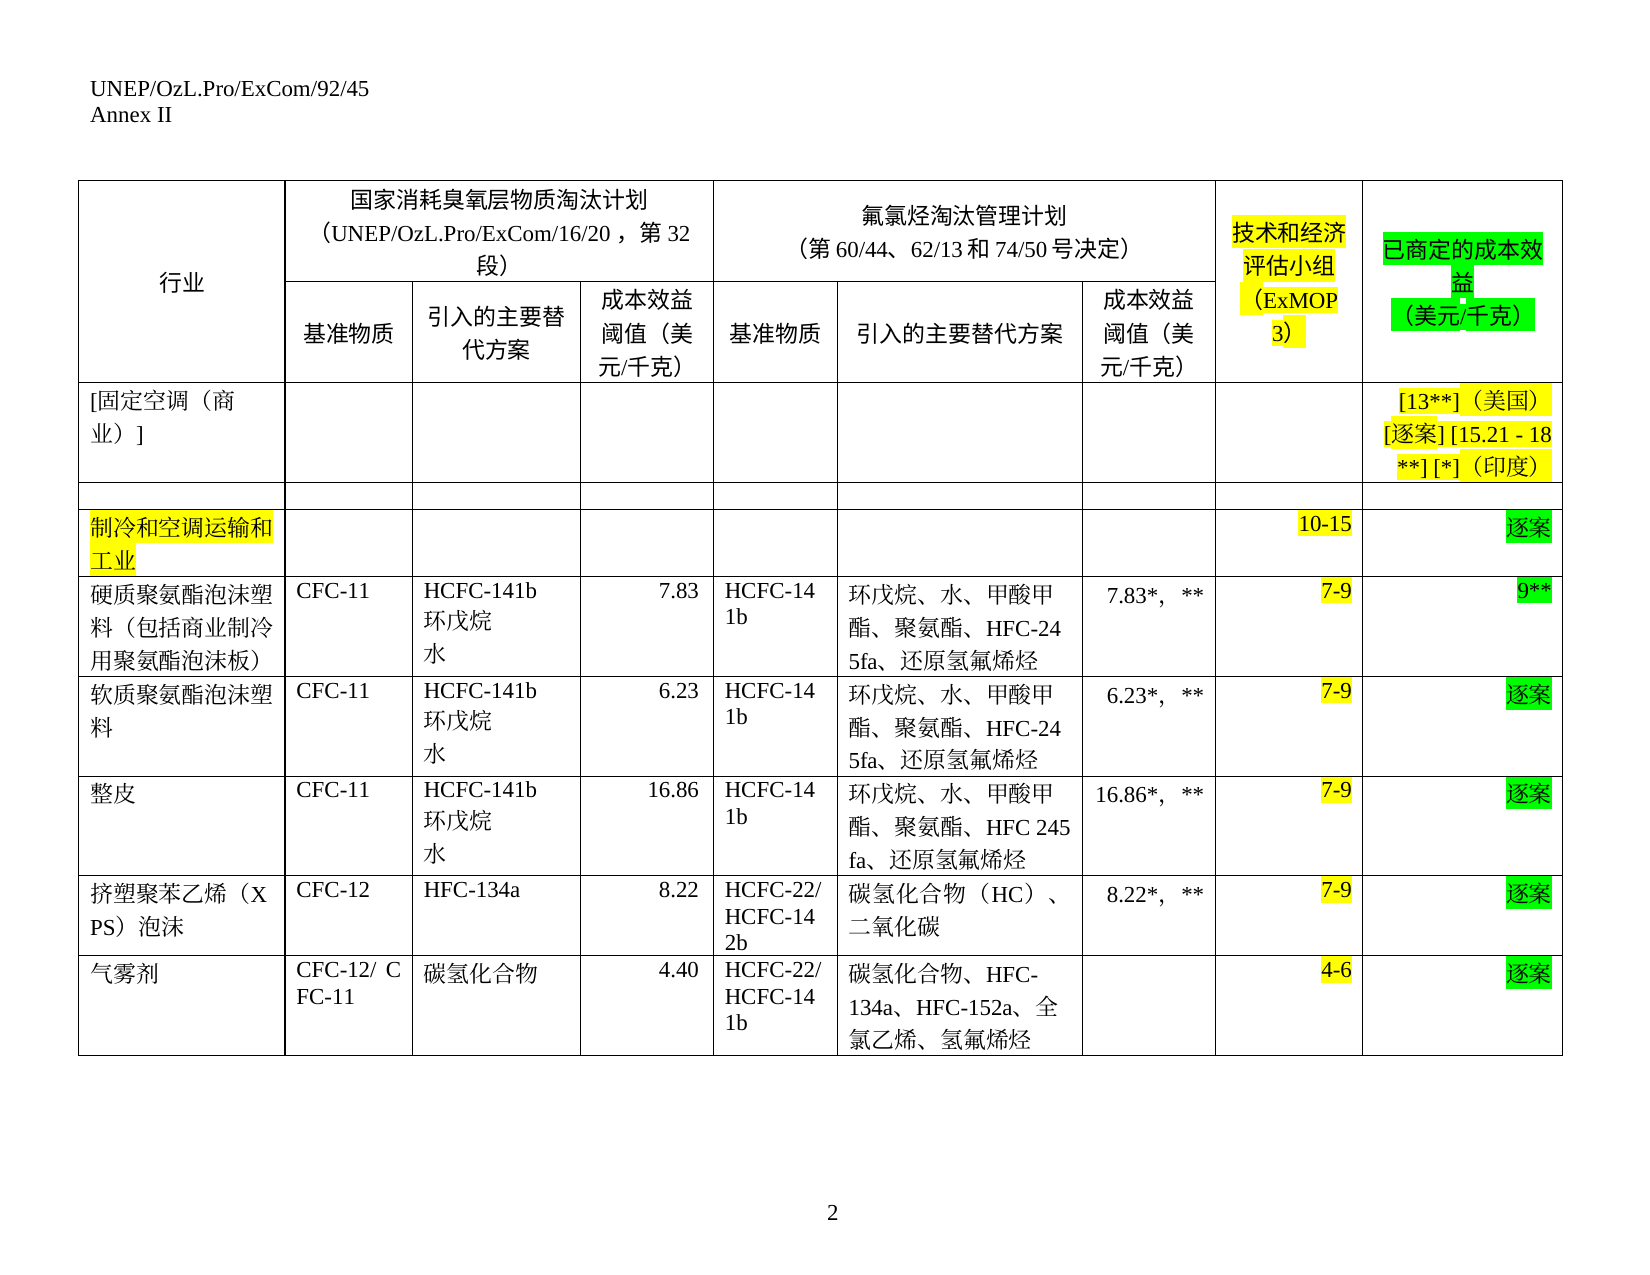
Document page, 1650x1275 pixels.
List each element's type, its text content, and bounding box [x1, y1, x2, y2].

table_cell CFC-12 [286, 876, 412, 955]
table_cell HCFC-141b 环戊烷 水 [413, 677, 580, 776]
table_cell [838, 383, 1082, 482]
table_cell [714, 383, 837, 482]
table_cell [1216, 383, 1362, 482]
table_cell HCFC-141b 环戊烷 水 [413, 577, 580, 676]
table_cell 挤塑聚苯乙烯（XPS）泡沫 [79, 876, 284, 955]
table_cell 碳氢化合物 [413, 956, 580, 1055]
table_cell 成本效益阈值（美元/千克） [1083, 282, 1215, 382]
table_cell CFC-11 [286, 677, 412, 776]
table_cell HFC-134a [413, 876, 580, 955]
table_cell [714, 510, 837, 576]
table_cell 基准物质 [286, 282, 412, 382]
table_cell 逐案 [1363, 777, 1562, 875]
table_cell 7-9 [1216, 577, 1362, 676]
table_cell [79, 483, 284, 509]
table_header 技术和经济评估小组（ExMOP 3） [1216, 181, 1362, 382]
table_cell HCFC-141b [714, 677, 837, 776]
table_cell [838, 510, 1082, 576]
table_cell 逐案 [1363, 876, 1562, 955]
table_cell [714, 483, 837, 509]
table_cell 7.83*，** [1083, 577, 1215, 676]
table_cell 引入的主要替代方案 [413, 282, 580, 382]
table_cell [838, 483, 1082, 509]
table_cell 碳氢化合物、HFC-134a、HFC-152a、全氯乙烯、氢氟烯烃 [838, 956, 1082, 1055]
table_header 已商定的成本效益 （美元/千克） [1363, 181, 1562, 382]
table_cell [286, 510, 412, 576]
table_cell 逐案 [1363, 677, 1562, 776]
table_cell HCFC-141b [714, 777, 837, 875]
table_cell 4.40 [581, 956, 713, 1055]
table_cell 9** [1363, 577, 1562, 676]
table_header 氟氯烃淘汰管理计划 （第60/44、62/13和74/50号决定） [714, 181, 1215, 281]
table_cell [413, 383, 580, 482]
table_cell 基准物质 [714, 282, 837, 382]
table_cell [413, 510, 580, 576]
table_cell 引入的主要替代方案 [838, 282, 1082, 382]
table_header 国家消耗臭氧层物质淘汰计划 （UNEP/OzL.Pro/ExCom/16/20 ，第 32段） [286, 181, 713, 281]
table_cell [581, 510, 713, 576]
table_cell [13**]（美国）[逐案] [15.21 - 18**] [*]（印度） [1363, 383, 1562, 482]
table_cell 软质聚氨酯泡沫塑料 [79, 677, 284, 776]
table_cell 7-9 [1216, 677, 1362, 776]
table_cell 8.22*，** [1083, 876, 1215, 955]
table_cell 环戊烷、水、甲酸甲酯、聚氨酯、HFC-245fa、还原氢氟烯烃 [838, 577, 1082, 676]
table_cell 整皮 [79, 777, 284, 875]
table_cell [413, 483, 580, 509]
table_cell 气雾剂 [79, 956, 284, 1055]
table_header 行业 [79, 181, 284, 382]
table_cell 16.86*，** [1083, 777, 1215, 875]
table_cell [581, 383, 713, 482]
table_cell 7.83 [581, 577, 713, 676]
table_cell 6.23*，** [1083, 677, 1215, 776]
table_cell CFC-12/ CFC-11 [286, 956, 412, 1055]
table_cell 8.22 [581, 876, 713, 955]
table_cell CFC-11 [286, 577, 412, 676]
table_cell 成本效益阈值（美元/千克） [581, 282, 713, 382]
table_cell 硬质聚氨酯泡沫塑料（包括商业制冷用聚氨酯泡沫板） [79, 577, 284, 676]
table_cell [1083, 956, 1215, 1055]
table_cell [1216, 483, 1362, 509]
table_cell [286, 483, 412, 509]
table_cell HCFC-22/ HCFC-141b [714, 956, 837, 1055]
table_cell [1083, 483, 1215, 509]
table_cell 制冷和空调运输和工业 [136, 510, 284, 576]
table_cell HCFC-141b [714, 577, 837, 676]
table_cell [1363, 483, 1562, 509]
table_cell 逐案 [1363, 956, 1562, 1055]
table_cell 环戊烷、水、甲酸甲酯、聚氨酯、HFC 245fa、还原氢氟烯烃 [838, 777, 1082, 875]
table_cell 4-6 [1216, 956, 1362, 1055]
table_cell CFC-11 [286, 777, 412, 875]
table_cell [固定空调（商业）] [79, 383, 284, 482]
table_cell HCFC-22/ HCFC-142b [714, 876, 837, 955]
table_cell 6.23 [581, 677, 713, 776]
table_cell [581, 483, 713, 509]
table_cell HCFC-141b 环戊烷 水 [413, 777, 580, 875]
table_cell 逐案 [1363, 510, 1562, 576]
table_cell 环戊烷、水、甲酸甲酯、聚氨酯、HFC-245fa、还原氢氟烯烃 [838, 677, 1082, 776]
table_cell [1083, 510, 1215, 576]
table_cell 7-9 [1216, 777, 1362, 875]
table_cell 7-9 [1216, 876, 1362, 955]
table_cell [286, 383, 412, 482]
table_cell 10-15 [1216, 510, 1362, 576]
table_cell [1083, 383, 1215, 482]
table_cell 16.86 [581, 777, 713, 875]
table_cell 碳氢化合物（HC）、二氧化碳 [838, 876, 1082, 955]
